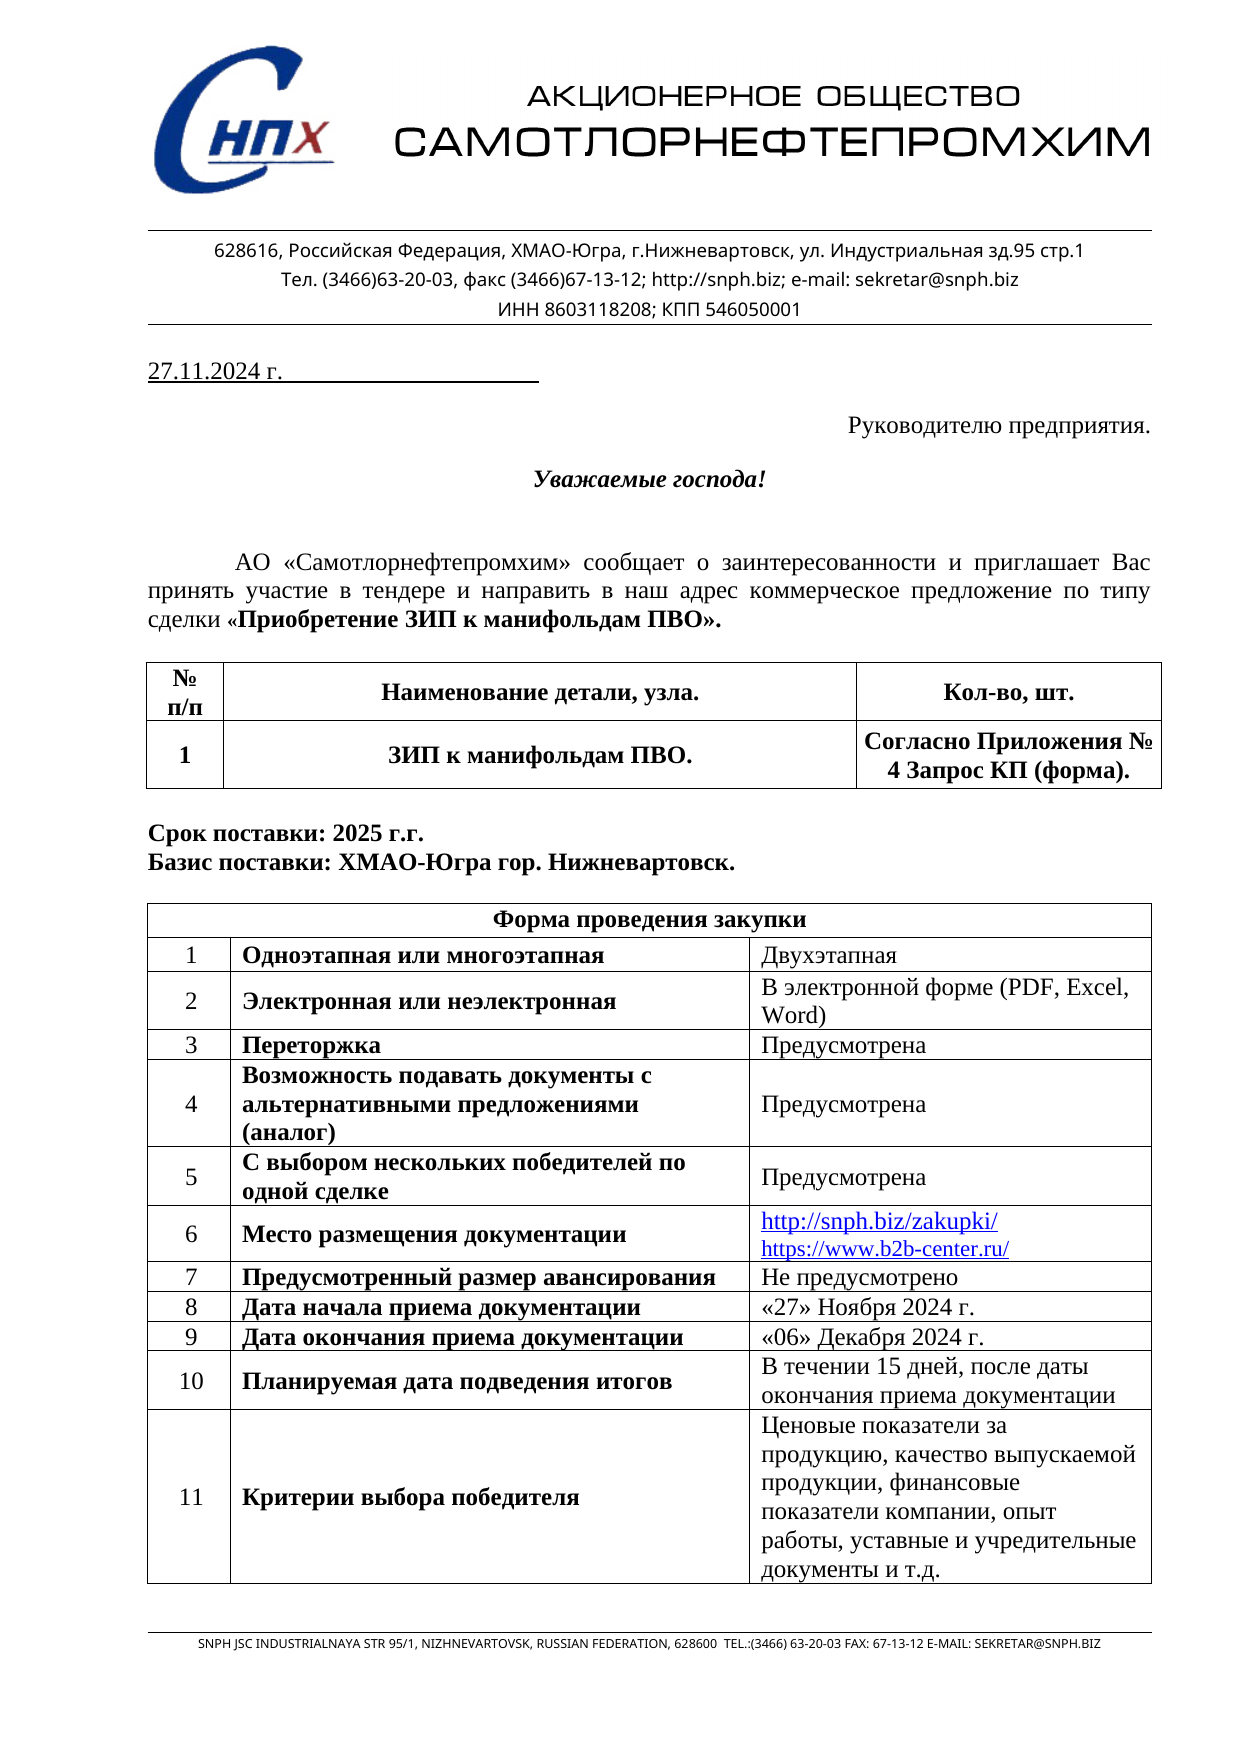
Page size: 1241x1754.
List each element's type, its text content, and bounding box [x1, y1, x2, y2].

table_cell Не предусмотрено [750, 1262, 1151, 1291]
table_cell Предусмотрена [750, 1060, 1151, 1146]
text Уважаемые господа! [148, 464, 1152, 493]
table_header Форма проведения закупки [148, 904, 1151, 937]
table_cell Предусмотрена [750, 1030, 1151, 1059]
text Базис поставки: ХМАО-Югра гор. Нижневартовск. [148, 847, 1152, 875]
table_cell Одноэтапная или многоэтапная [231, 938, 749, 971]
table_cell Место размещения документации [231, 1206, 749, 1261]
text Срок поставки: 2025 г.г. [148, 818, 1152, 847]
table_cell 2 [148, 972, 230, 1029]
table_cell 4 [148, 1060, 230, 1146]
table_cell Предусмотрена [750, 1147, 1151, 1205]
table_cell 8 [148, 1292, 230, 1321]
text 27.11.2024 г. [148, 356, 1152, 385]
table_cell В течении 15 дней, после даты окончания приема документации [750, 1351, 1151, 1409]
table_cell Критерии выбора победителя [231, 1410, 749, 1582]
table_header Кол-во, шт. [857, 663, 1161, 720]
picture [387, 54, 1167, 165]
table_cell 7 [148, 1262, 230, 1291]
table_cell Двухэтапная [750, 938, 1151, 971]
text Руководителю предприятия. [148, 410, 1152, 439]
table_header Наименование детали, узла. [224, 663, 856, 720]
table_cell Ценовые показатели за продукцию, качество выпускаемой продукции, финансовые показатели компании, опыт работы, уставные и учредительные документы и т.д. [750, 1410, 1151, 1582]
text АО «Самотлорнефтепромхим» сообщает о заинтересованности и приглашает Вас принять участие в тендере и направить в наш адрес коммерческое предложение по типу сделки «Приобретение ЗИП к манифольдам ПВО». [148, 547, 1152, 633]
table_cell Предусмотренный размер авансирования [231, 1262, 749, 1291]
table_cell «27» Ноября 2024 г. [750, 1292, 1151, 1321]
table_cell 3 [148, 1030, 230, 1059]
table_cell Дата начала приема документации [231, 1292, 749, 1321]
table_cell В электронной форме (PDF, Excel, Word) [750, 972, 1151, 1029]
table_cell Электронная или неэлектронная [231, 972, 749, 1029]
table_cell 1 [147, 721, 223, 788]
table_cell Планируемая дата подведения итогов [231, 1351, 749, 1409]
table_cell Возможность подавать документы с альтернативными предложениями (аналог) [231, 1060, 749, 1146]
table_cell 5 [148, 1147, 230, 1205]
table_cell 1 [148, 938, 230, 971]
table_cell «06» Декабря 2024 г. [750, 1322, 1151, 1350]
table_cell Дата окончания приема документации [231, 1322, 749, 1350]
table_cell 10 [148, 1351, 230, 1409]
picture [152, 45, 337, 196]
table_header № п/п [147, 663, 223, 720]
table_cell ЗИП к манифольдам ПВО. [224, 721, 856, 788]
table_cell Переторжка [231, 1030, 749, 1059]
table_cell http://snph.biz/zakupki/ https://www.b2b-center.ru/ [750, 1206, 1151, 1261]
table_cell 6 [148, 1206, 230, 1261]
table_cell С выбором нескольких победителей по одной сделке [231, 1147, 749, 1205]
table_cell Согласно Приложения № 4 Запрос КП (форма). [857, 721, 1161, 788]
table_cell 9 [148, 1322, 230, 1350]
table_cell 11 [148, 1410, 230, 1582]
